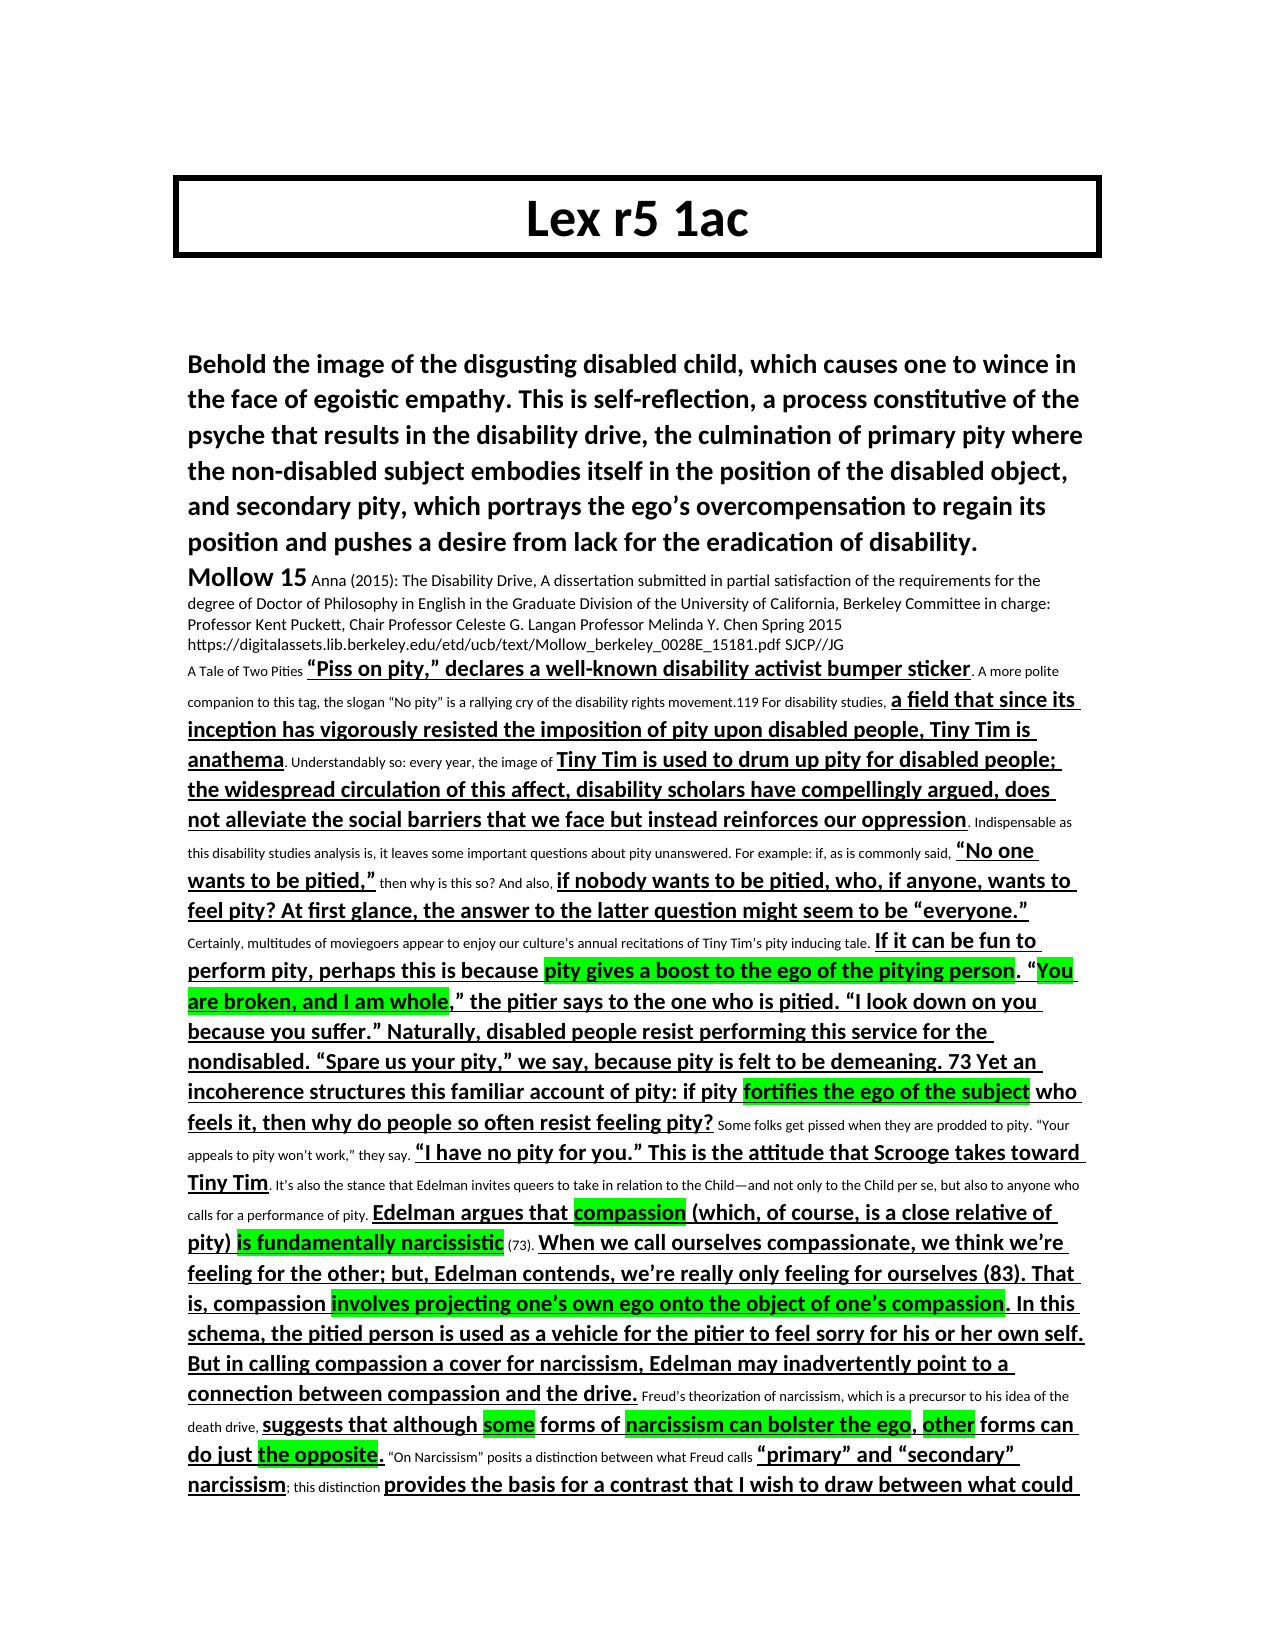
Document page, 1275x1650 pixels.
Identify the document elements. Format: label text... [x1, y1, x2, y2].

subtitle Lex r5 1ac [179, 181, 1096, 252]
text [187, 654, 1087, 1498]
subtitle Behold the image of the disgusting disabled child, which causes one to wince in the face of egoistic empathy. This is self-reflection, a process constitutive of the psyche that results in the disability drive, the culmination of primary pity where the non-disabled subject embodies itself in the position of the disabled object, and secondary pity, which portrays the ego’s overcompensation to regain its position and pushes a desire from lack for the eradication of disability. [187, 347, 1087, 558]
text Mollow 15 Anna (2015): The Disability Drive, A dissertation submitted in partial satisfaction of the requirements for the degree of Doctor of Philosophy in English in the Graduate Division of the University of California, Berkeley Committee in charge: Professor Kent Puckett, Chair Professor Celeste G. Langan Professor Melinda Y. Chen Spring 2015 https://digitalassets.lib.berkeley.edu/etd/ucb/text/Mollow_berkeley_0028E_15181.pdf SJCP//JG [187, 561, 1087, 654]
